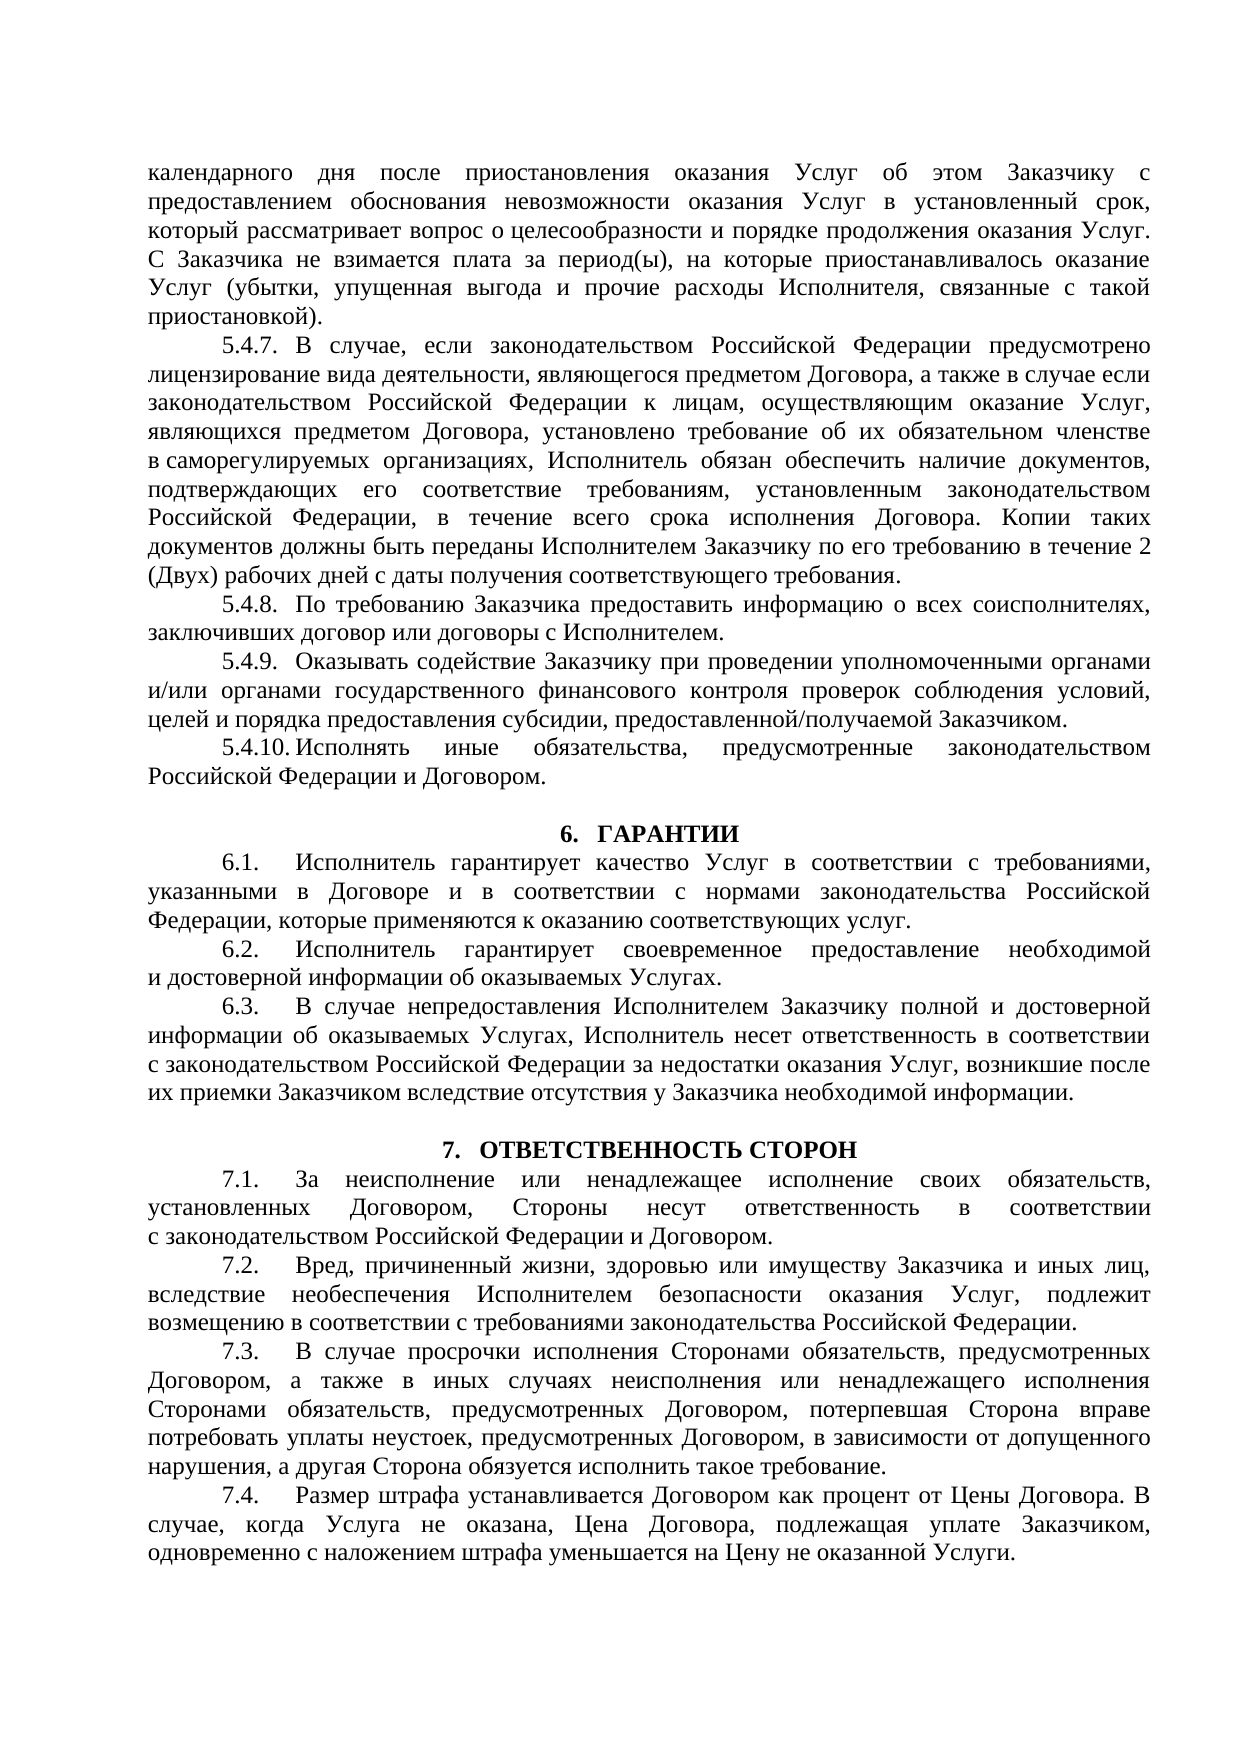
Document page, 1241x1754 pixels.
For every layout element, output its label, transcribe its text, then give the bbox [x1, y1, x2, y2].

list В случае просрочки исполнения Сторонами обязательств, предусмотренных Договором, а также в иных случаях неисполнения или ненадлежащего исполнения Сторонами обязательств, предусмотренных Договором, потерпевшая Сторона вправе потребовать уплаты неустоек, предусмотренных Договором, в зависимости от допущенного нарушения, а другая Сторона обязуется исполнить такое требование. [148, 1336, 1152, 1480]
list В случае, если законодательством Российской Федерации предусмотрено лицензирование вида деятельности, являющегося предметом Договора, а также в случае если законодательством Российской Федерации к лицам, осуществляющим оказание Услуг, являющихся предметом Договора, установлено требование об их обязательном членстве в саморегулируемых организациях, Исполнитель обязан обеспечить наличие документов, подтверждающих его соответствие требованиям, установленным законодательством Российской Федерации, в течение всего срока исполнения Договора. Копии таких документов должны быть переданы Исполнителем Заказчику по его требованию в течение 2 (Двух) рабочих дней с даты получения соответствующего требования. [148, 330, 1152, 589]
list По требованию Заказчика предоставить информацию о всех соисполнителях, заключивших договор или договоры с Исполнителем. [148, 589, 1152, 646]
list Вред, причиненный жизни, здоровью или имуществу Заказчика и иных лиц, вследствие необеспечения Исполнителем безопасности оказания Услуг, подлежит возмещению в соответствии с требованиями законодательства Российской Федерации. [148, 1250, 1152, 1336]
list Оказывать содействие Заказчику при проведении уполномоченными органами и/или органами государственного финансового контроля проверок соблюдения условий, целей и порядка предоставления субсидии, предоставленной/получаемой Заказчиком. [148, 646, 1152, 732]
subtitle Гарантии [148, 819, 1152, 847]
list Исполнитель гарантирует своевременное предоставление необходимой и достоверной информации об оказываемых Услугах. [148, 934, 1152, 991]
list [148, 157, 1152, 330]
subtitle Ответственность Сторон [148, 1135, 1152, 1164]
list Исполнять иные обязательства, предусмотренные законодательством Российской Федерации и Договором. [148, 732, 1152, 790]
list Размер штрафа устанавливается Договором как процент от Цены Договора. В случае, когда Услуга не оказана, Цена Договора, подлежащая уплате Заказчиком, одновременно с наложением штрафа уменьшается на Цену не оказанной Услуги. [148, 1480, 1152, 1566]
list Исполнитель гарантирует качество Услуг в соответствии с требованиями, указанными в Договоре и в соответствии с нормами законодательства Российской Федерации, которые применяются к оказанию соответствующих услуг. [148, 847, 1152, 934]
list В случае непредоставления Исполнителем Заказчику полной и достоверной информации об оказываемых Услугах, Исполнитель несет ответственность в соответствии с законодательством Российской Федерации за недостатки оказания Услуг, возникшие после их приемки Заказчиком вследствие отсутствия у Заказчика необходимой информации. [148, 991, 1152, 1106]
list За неисполнение или ненадлежащее исполнение своих обязательств, установленных Договором, Стороны несут ответственность в соответствии с законодательством Российской Федерации и Договором. [148, 1164, 1152, 1250]
